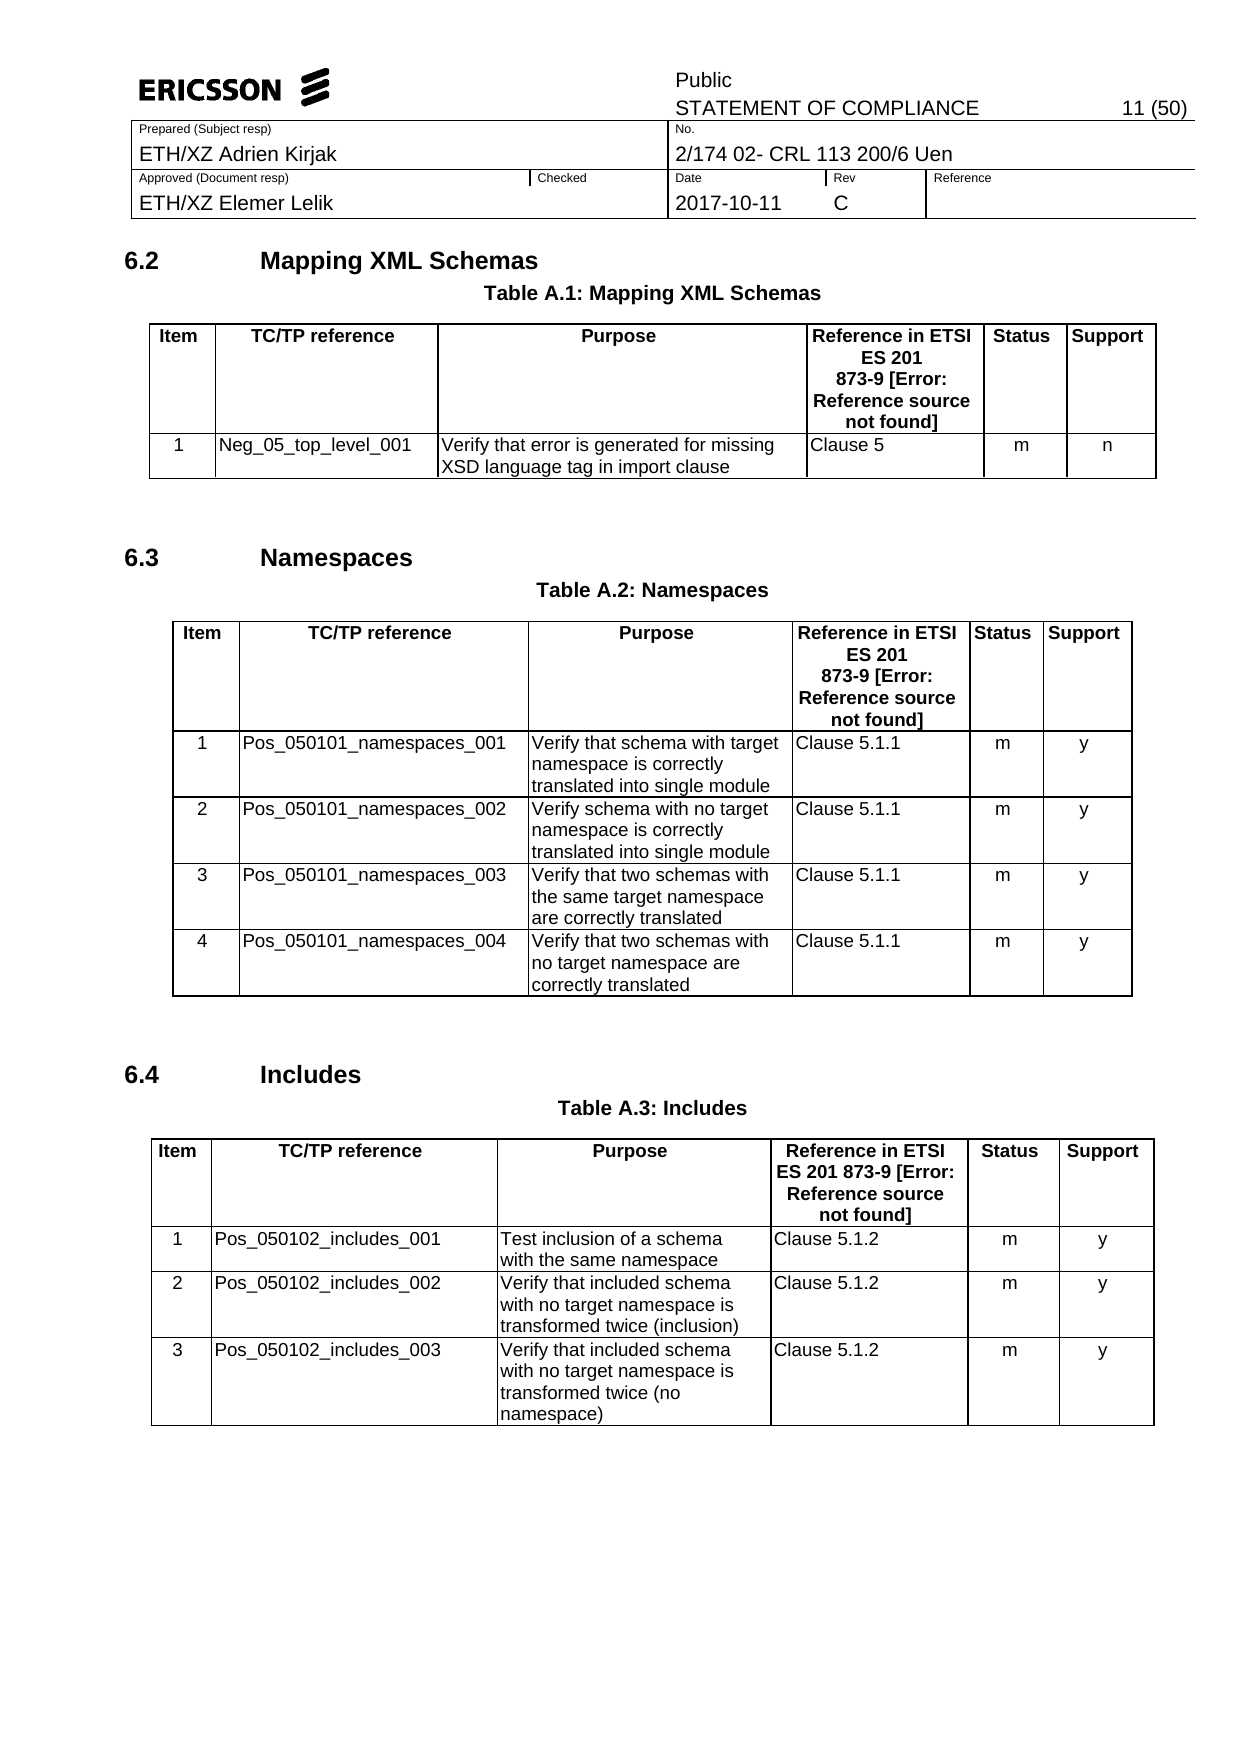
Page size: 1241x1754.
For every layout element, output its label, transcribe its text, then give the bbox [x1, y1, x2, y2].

table_cell Pos_050101_namespaces_001 [240, 732, 528, 796]
table_cell 1 [152, 1227, 211, 1271]
table_cell y [1044, 930, 1131, 995]
subtitle Mapping XML Schemas [124, 246, 1181, 274]
table_cell Clause 5.1.1 [793, 864, 969, 929]
table_cell m [985, 434, 1066, 477]
table_cell Pos_050101_namespaces_004 [240, 930, 528, 995]
table_cell m [969, 1272, 1059, 1337]
picture [138, 67, 330, 107]
table_cell Verify schema with no target namespace is correctly translated into single module [529, 798, 792, 862]
table_cell Verify that schema with target namespace is correctly translated into single module [529, 732, 792, 796]
table_cell Pos_050102_includes_001 [212, 1227, 497, 1271]
table_cell Clause 5.1.2 [772, 1227, 967, 1271]
table_cell y [1044, 864, 1131, 929]
table_header Support [1060, 1140, 1153, 1226]
table_header Purpose [439, 325, 806, 433]
table_header Status [971, 622, 1043, 730]
table_cell m [971, 732, 1043, 796]
table_cell Clause 5 [808, 434, 983, 477]
table_cell 2 [174, 798, 239, 862]
table_cell Verify that two schemas with the same target namespace are correctly translated [529, 864, 792, 929]
table_cell Clause 5.1.1 [793, 930, 969, 995]
table_cell Pos_050101_namespaces_003 [240, 864, 528, 929]
table_cell 4 [174, 930, 239, 995]
table_cell y [1060, 1272, 1153, 1337]
table_cell m [971, 864, 1043, 929]
table_cell Verify that included schema with no target namespace is transformed twice (no namespace) [498, 1338, 770, 1424]
subtitle Namespaces [124, 543, 1181, 572]
table_cell m [971, 930, 1043, 995]
table_header Support [1068, 325, 1155, 433]
subtitle Includes [124, 1060, 1181, 1089]
table_header TC/TP reference [240, 622, 528, 730]
table_cell y [1060, 1227, 1153, 1271]
text Table A.1: Mapping XML Schemas [124, 281, 1181, 304]
table_cell m [971, 798, 1043, 862]
table_cell Verify that two schemas with no target namespace are correctly translated [529, 930, 792, 995]
table_cell y [1060, 1338, 1153, 1424]
table_cell n [1068, 434, 1155, 477]
table_cell m [969, 1338, 1059, 1424]
table_cell 1 [174, 732, 239, 796]
table_header TC/TP reference [216, 325, 437, 433]
table_header Item [174, 622, 239, 730]
table_cell Verify that error is generated for missing XSD language tag in import clause [439, 434, 806, 477]
table_header Item [150, 325, 215, 433]
table_cell Clause 5.1.1 [793, 798, 969, 862]
table_cell Pos_050101_namespaces_002 [240, 798, 528, 862]
table_cell 2 [152, 1272, 211, 1337]
table_cell 3 [174, 864, 239, 929]
table_cell y [1044, 732, 1131, 796]
text Table A.3: Includes [124, 1095, 1181, 1119]
table_cell y [1044, 798, 1131, 862]
table_header Purpose [498, 1140, 770, 1226]
table_cell Pos_050102_includes_002 [212, 1272, 497, 1337]
text Table A.2: Namespaces [124, 578, 1181, 602]
table_header TC/TP reference [212, 1140, 497, 1226]
table_header Support [1044, 622, 1131, 730]
table_cell Clause 5.1.1 [793, 732, 969, 796]
table_cell Test inclusion of a schema with the same namespace [498, 1227, 770, 1271]
table_cell 1 [150, 434, 215, 477]
table_cell Clause 5.1.2 [772, 1338, 967, 1424]
table_header Purpose [529, 622, 792, 730]
table_cell Neg_05_top_level_001 [216, 434, 437, 477]
table_header Status [985, 325, 1066, 433]
table_header Status [969, 1140, 1059, 1226]
table_cell Pos_050102_includes_003 [212, 1338, 497, 1424]
table_cell Verify that included schema with no target namespace is transformed twice (inclusion) [498, 1272, 770, 1337]
table_cell 3 [152, 1338, 211, 1424]
table_header Item [152, 1140, 211, 1226]
table_cell Clause 5.1.2 [772, 1272, 967, 1337]
table_cell m [969, 1227, 1059, 1271]
